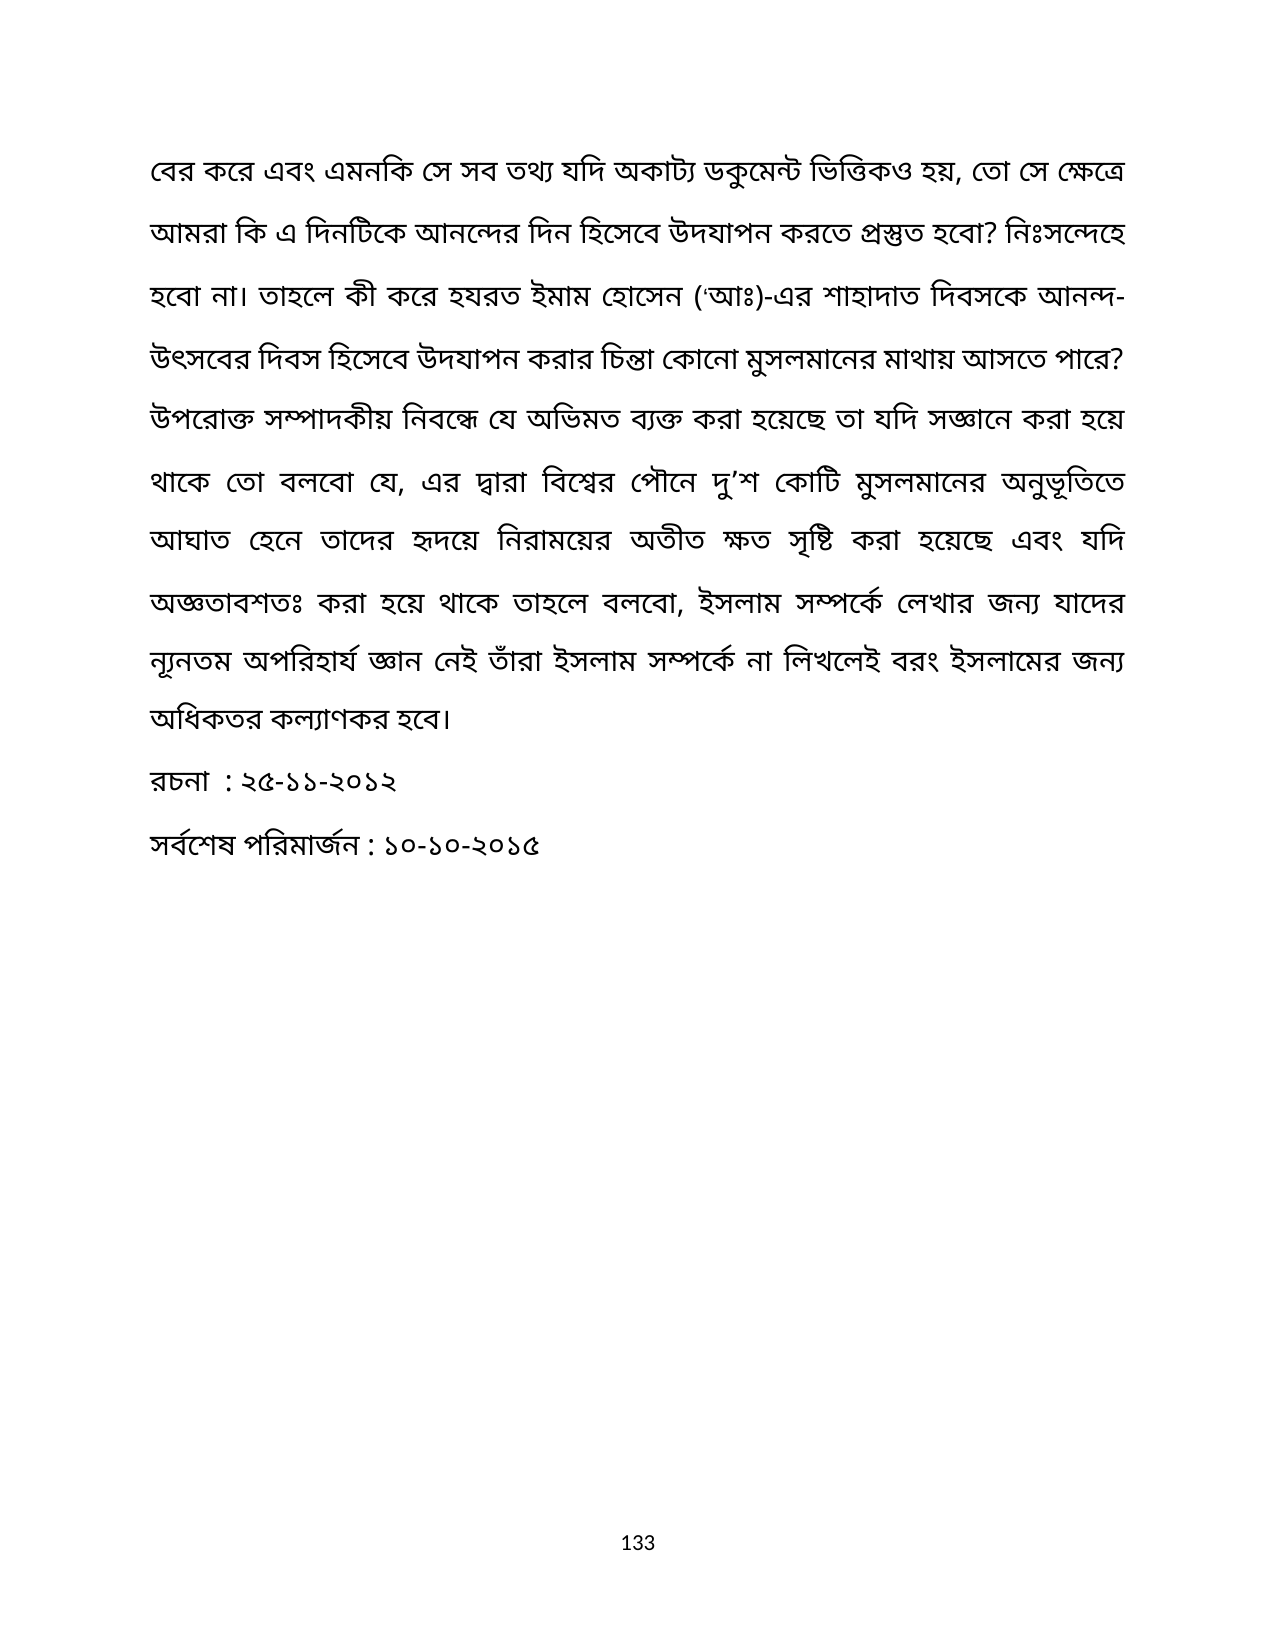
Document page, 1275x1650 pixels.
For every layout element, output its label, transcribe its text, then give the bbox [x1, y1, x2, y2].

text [150, 150, 1125, 381]
text রচনা : ২৫-১১-২০১২ [150, 760, 1125, 803]
text উপরোক্ত সম্পাদকীয় নিবন্ধে যে অভিমত ব্যক্ত করা হয়েছে তা যদি সজ্ঞানে করা হয়ে থাকে তো বলবো যে, এর দ্বারা বিশ্বের পৌনে দু’শ কোটি মুসলমানের অনুভূতিতে আঘাত হেনে তাদের হৃদয়ে নিরাময়ের অতীত ক্ষত সৃষ্টি করা হয়েছে এবং যদি অজ্ঞতাবশতঃ করা হয়ে থাকে তাহলে বলবো, ইসলাম সম্পর্কে লেখার জন্য যাদের ন্যূনতম অপরিহার্য জ্ঞান নেই তাঁরা ইসলাম সম্পর্কে না লিখলেই বরং ইসলামের জন্য অধিকতর কল্যাণকর হবে। [150, 403, 1125, 741]
text সর্বশেষ পরিমার্জন : ১০-১০-২০১৫ [150, 825, 1125, 868]
